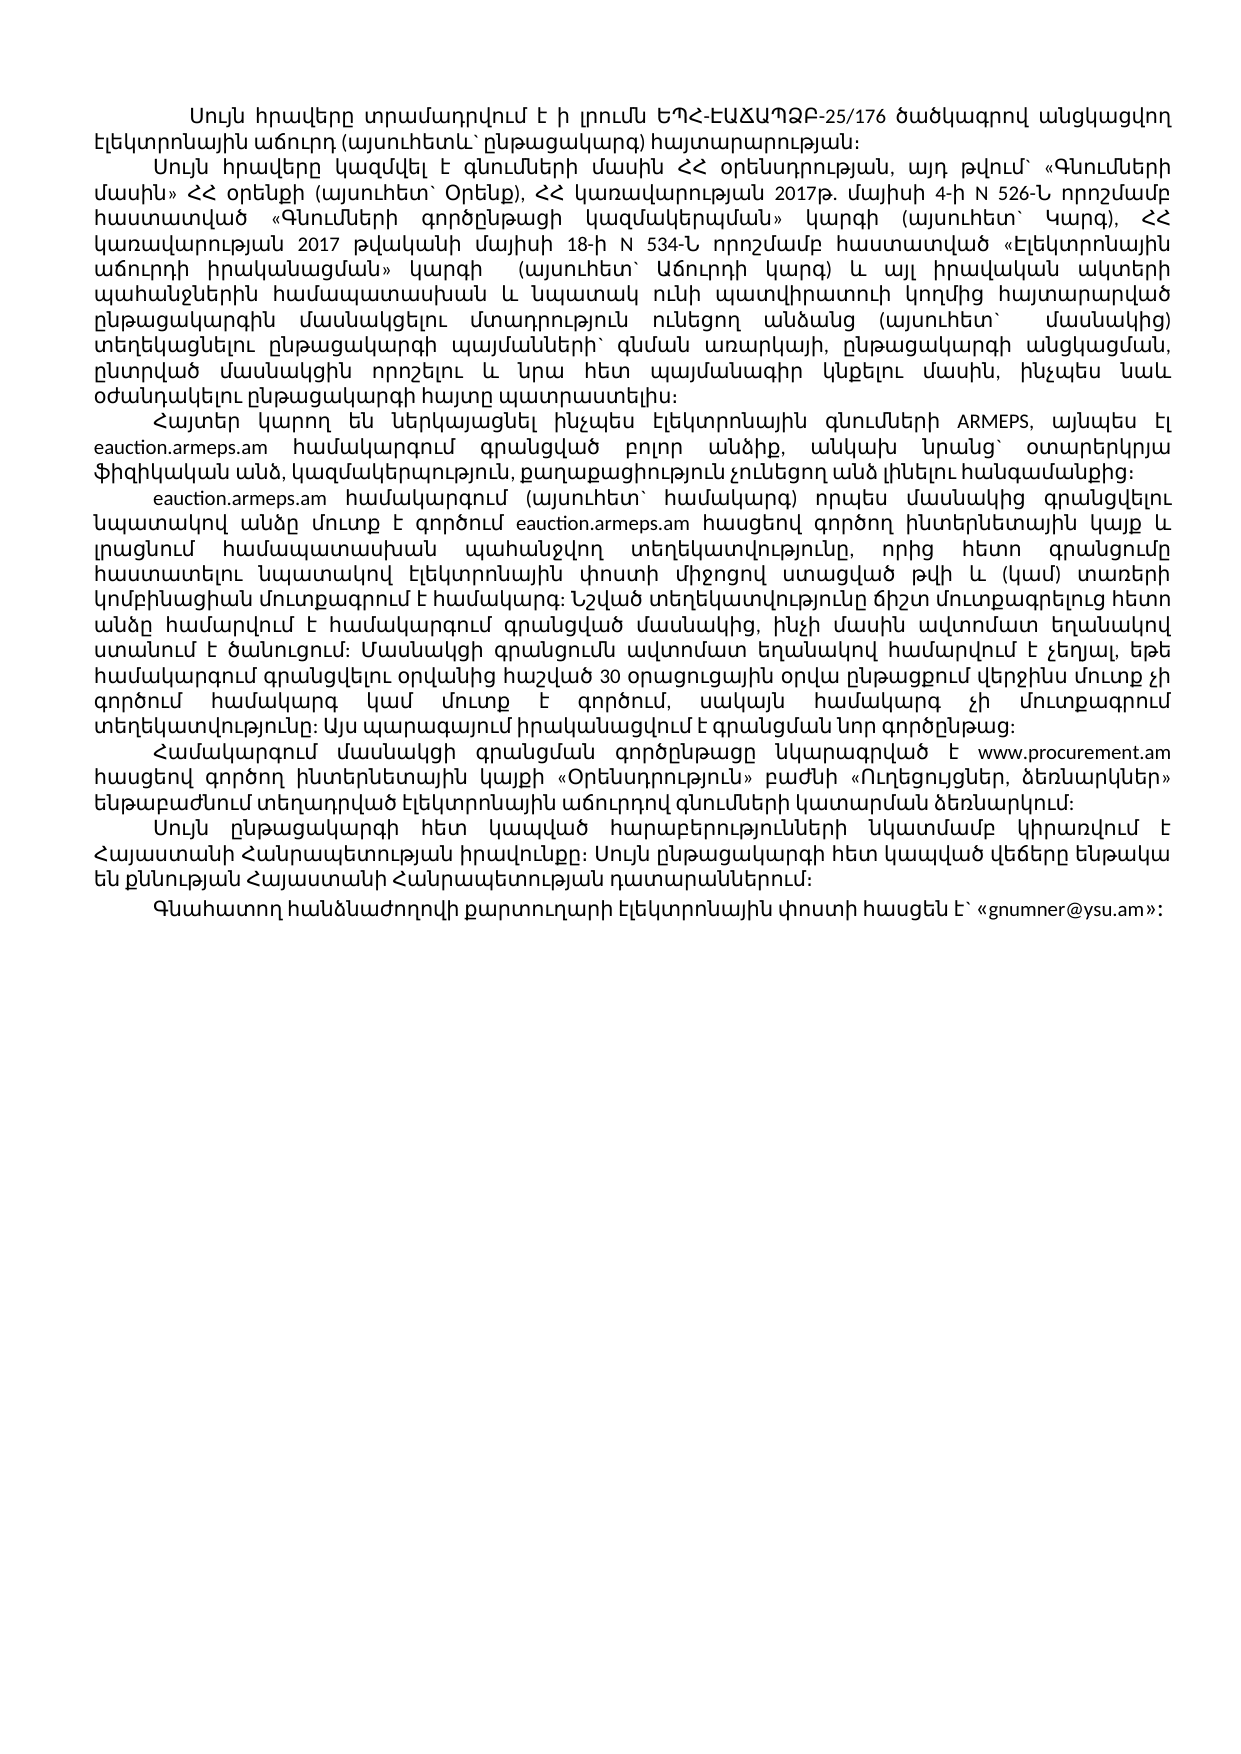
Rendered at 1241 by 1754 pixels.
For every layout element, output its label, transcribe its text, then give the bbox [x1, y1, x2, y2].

text Սույն հրավերը կազմվել է գնումների մասին ՀՀ օրենսդրության, այդ թվում` «Գնումների մասին» ՀՀ օրենքի (այսուհետ` Օրենք), ՀՀ կառավարության 2017թ. մայիսի 4-ի N 526-Ն որոշմամբ հաստատված «Գնումների գործընթացի կազմակերպման» կարգի (այսուհետ` Կարգ), ՀՀ կառավարության 2017 թվականի մայիսի 18-ի N 534-Ն որոշմամբ հաստատված «Էլեկտրոնային աճուրդի իրականացման» կարգի (այսուհետ` Աճուրդի կարգ) և այլ իրավական ակտերի պահանջներին համապատասխան և նպատակ ունի պատվիրատուի կողմից հայտարարված ընթացակարգին մասնակցելու մտադրություն ունեցող անձանց (այսուհետ` մասնակից) տեղեկացնելու ընթացակարգի պայմանների` գնման առարկայի, ընթացակարգի անցկացման, ընտրված մասնակցին որոշելու և նրա հետ պայմանագիր կնքելու մասին, ինչպես նաև օժանդակելու ընթացակարգի հայտը պատրաստելիս։ [94, 154, 1171, 409]
text Համակարգում մասնակցի գրանցման գործընթացը նկարագրված է www.procurement.am հասցեով գործող ինտերնետային կայքի «Օրենսդրություն» բաժնի «Ուղեցույցներ, ձեռնարկներ» ենթաբաժնում տեղադրված էլեկտրոնային աճուրդով գնումների կատարման ձեռնարկում: [94, 739, 1171, 815]
text Գնահատող հանձնաժողովի քարտուղարի էլեկտրոնային փոստի հասցեն է` «gnumner@ysu.am»: [94, 892, 1171, 922]
text Սույն հրավերը տրամադրվում է ի լրումն ԵՊՀ-ԷԱՃԱՊՁԲ-25/176 ծածկագրով անցկացվող էլեկտրոնային աճուրդ (այսուհետև` ընթացակարգ) հայտարարության։ [94, 104, 1171, 154]
text Սույն ընթացակարգի հետ կապված հարաբերությունների նկատմամբ կիրառվում է Հայաստանի Հանրապետության իրավունքը։ Սույն ընթացակարգի հետ կապված վեճերը ենթակա են քննության Հայաստանի Հանրապետության դատարաններում։ [94, 815, 1171, 892]
text Հայտեր կարող են ներկայացնել ինչպես էլեկտրոնային գնումների ARMEPS, այնպես էլ eauction.armeps.am համակարգում գրանցված բոլոր անձիք, անկախ նրանց` օտարերկրյա ֆիզիկական անձ, կազմակերպություն, քաղաքացիություն չունեցող անձ լինելու հանգամանքից։ [94, 409, 1171, 485]
text eauction.armeps.am համակարգում (այսուհետ` համակարգ) որպես մասնակից գրանցվելու նպատակով անձը մուտք է գործում eauction.armeps.am հասցեով գործող ինտերնետային կայք և լրացնում համապատասխան պահանջվող տեղեկատվությունը, որից հետո գրանցումը հաստատելու նպատակով էլեկտրոնային փոստի միջոցով ստացված թվի և (կամ) տառերի կոմբինացիան մուտքագրում է համակարգ: Նշված տեղեկատվությունը ճիշտ մուտքագրելուց հետո անձը համարվում է համակարգում գրանցված մասնակից, ինչի մասին ավտոմատ եղանակով ստանում է ծանուցում: Մասնակցի գրանցումն ավտոմատ եղանակով համարվում է չեղյալ, եթե համակարգում գրանցվելու օրվանից հաշված 30 օրացուցային օրվա ընթացքում վերջինս մուտք չի գործում համակարգ կամ մուտք է գործում, սակայն համակարգ չի մուտքագրում տեղեկատվությունը: Այս պարագայում իրականացվում է գրանցման նոր գործընթաց: [94, 485, 1171, 739]
